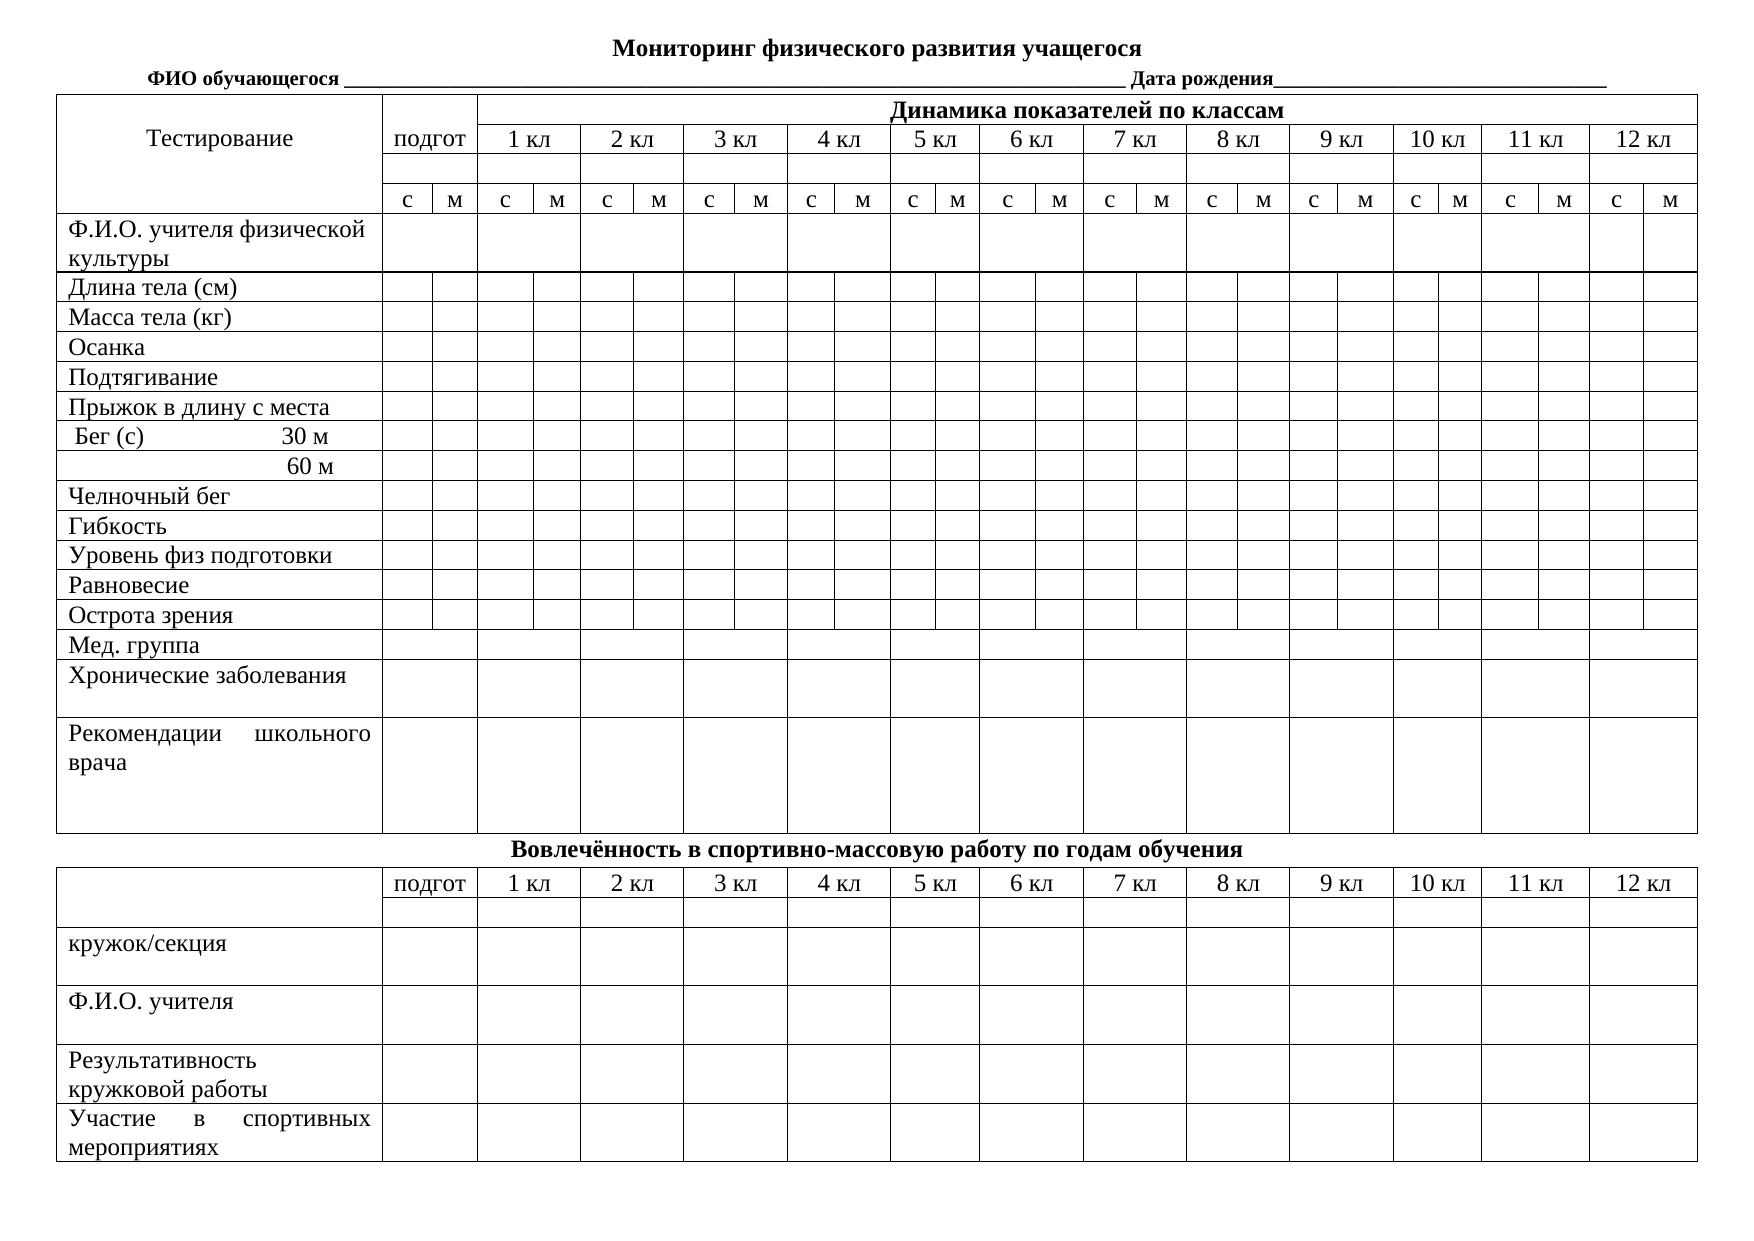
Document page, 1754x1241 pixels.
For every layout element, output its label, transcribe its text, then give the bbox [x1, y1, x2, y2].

table_cell [478, 421, 533, 450]
table_cell [1590, 600, 1643, 629]
table_cell [383, 660, 477, 717]
table_cell [936, 302, 979, 331]
table_cell [1482, 154, 1589, 183]
table_cell [534, 511, 580, 539]
table_cell [581, 451, 633, 480]
table_cell [1439, 451, 1481, 480]
table_cell [1187, 928, 1289, 985]
table_cell [1394, 630, 1481, 659]
table_cell [1590, 660, 1697, 717]
table_cell [1290, 332, 1337, 361]
table_cell [936, 481, 979, 510]
table_cell [1290, 600, 1337, 629]
table_cell [684, 481, 734, 510]
table_cell [891, 986, 979, 1044]
table_cell 1 кл [478, 125, 580, 153]
table_cell [1482, 718, 1589, 833]
table_cell м [835, 184, 890, 213]
table_cell с [1394, 184, 1438, 213]
table_cell [684, 392, 734, 420]
table_cell [1644, 541, 1697, 569]
table_cell [788, 660, 890, 717]
table_cell 10 кл [1394, 125, 1481, 153]
table_cell [1238, 332, 1289, 361]
table_cell 12 кл [1590, 125, 1697, 153]
table_cell [1338, 421, 1393, 450]
table_cell [980, 600, 1035, 629]
table_cell [1338, 570, 1393, 599]
table_cell [1338, 332, 1393, 361]
table_cell [1590, 302, 1643, 331]
table_cell [891, 154, 979, 183]
table_cell [1539, 511, 1589, 539]
table_cell с [1590, 184, 1643, 213]
table_cell [936, 570, 979, 599]
table_cell [835, 570, 890, 599]
table_cell [581, 718, 683, 833]
table_cell м [1238, 184, 1289, 213]
table_cell [735, 570, 787, 599]
table_cell [1238, 600, 1289, 629]
table_cell [1590, 718, 1697, 833]
table_cell [1644, 392, 1697, 420]
table_cell [936, 600, 979, 629]
table_cell [891, 451, 935, 480]
table_cell 8 кл [1187, 125, 1289, 153]
table_cell м [1036, 184, 1083, 213]
table_cell 9 кл [1290, 125, 1393, 153]
table_cell [478, 718, 580, 833]
table_cell [1644, 451, 1697, 480]
table_cell [684, 541, 734, 569]
table_cell [788, 986, 890, 1044]
table_cell [1084, 302, 1136, 331]
table_cell [1187, 332, 1237, 361]
table_cell [478, 630, 580, 659]
table_cell м [534, 184, 580, 213]
table_header 4 кл [788, 868, 890, 897]
table_header 2 кл [581, 868, 683, 897]
table_cell [534, 421, 580, 450]
table_cell с [1084, 184, 1136, 213]
table_cell [1482, 630, 1589, 659]
table_cell [684, 660, 787, 717]
table_cell [788, 362, 834, 391]
table_cell [1394, 154, 1481, 183]
table_cell 6 кл [980, 125, 1083, 153]
table_cell [1590, 332, 1643, 361]
table_cell Хронические заболевания [57, 660, 382, 717]
table_cell [1238, 481, 1289, 510]
table_cell [891, 273, 935, 301]
table_cell [1290, 451, 1337, 480]
table_cell [581, 986, 683, 1044]
table_cell 5 кл [891, 125, 979, 153]
table_cell [684, 214, 787, 271]
table_cell [1137, 511, 1186, 539]
table_cell [1290, 898, 1393, 927]
table_header 5 кл [891, 868, 979, 897]
table_cell [788, 392, 834, 420]
table_cell м [1137, 184, 1186, 213]
table_cell [1084, 718, 1186, 833]
table_cell м [1539, 184, 1589, 213]
table_header 7 кл [1084, 868, 1186, 897]
table_cell [1187, 600, 1237, 629]
table_cell [581, 362, 633, 391]
table_cell [581, 481, 633, 510]
table_cell [478, 481, 533, 510]
table_cell [1338, 511, 1393, 539]
table_cell [835, 421, 890, 450]
table_cell [1084, 332, 1136, 361]
table_cell [478, 451, 533, 480]
table_cell [891, 630, 979, 659]
table_cell Уровень физ подготовки [57, 541, 382, 569]
table_cell [1590, 451, 1643, 480]
table_cell [383, 1045, 477, 1102]
table_cell [1137, 302, 1186, 331]
table_cell [581, 421, 633, 450]
table_cell [788, 451, 834, 480]
table_cell Масса тела (кг) [57, 302, 382, 331]
table_cell [1394, 421, 1438, 450]
table_cell [891, 392, 935, 420]
table_cell [383, 332, 432, 361]
table_cell [980, 541, 1035, 569]
table_cell [634, 600, 683, 629]
table_cell [1084, 898, 1186, 927]
table_cell [383, 1104, 477, 1161]
table_cell м [1439, 184, 1481, 213]
table_cell [1290, 630, 1393, 659]
table_cell [1590, 898, 1697, 927]
table_cell [891, 600, 935, 629]
table_cell [1187, 273, 1237, 301]
table_cell [383, 541, 432, 569]
table_cell [1439, 570, 1481, 599]
table_cell [1482, 214, 1589, 271]
table_cell [788, 421, 834, 450]
table_cell 11 кл [1482, 125, 1589, 153]
table_cell [835, 362, 890, 391]
table_cell [1482, 392, 1538, 420]
table_cell Участие в спортивных мероприятиях [57, 1104, 382, 1161]
table_cell [1238, 511, 1289, 539]
table_cell [1394, 451, 1438, 480]
table_header 9 кл [1290, 868, 1393, 897]
table_cell [1187, 451, 1237, 480]
table_cell [1394, 986, 1481, 1044]
table_cell [1482, 660, 1589, 717]
table_cell с [1482, 184, 1538, 213]
table_cell [891, 718, 979, 833]
table_cell [1482, 511, 1538, 539]
table_cell [1644, 421, 1697, 450]
table_cell [980, 1104, 1083, 1161]
table_cell [684, 1045, 787, 1102]
table_cell Равновесие [57, 570, 382, 599]
table_cell [1036, 421, 1083, 450]
table_cell [1338, 273, 1393, 301]
table_cell [891, 1045, 979, 1102]
table_cell [1539, 362, 1589, 391]
table_cell [1338, 392, 1393, 420]
table_cell [684, 273, 734, 301]
table_cell [383, 481, 432, 510]
table_cell [1644, 600, 1697, 629]
table_cell [1394, 898, 1481, 927]
table_cell [891, 1104, 979, 1161]
table_cell [534, 541, 580, 569]
table_cell [581, 392, 633, 420]
table_cell [980, 898, 1083, 927]
table_cell [581, 570, 633, 599]
table_header 8 кл [1187, 868, 1289, 897]
table_cell 2 кл [581, 125, 683, 153]
table_cell [980, 928, 1083, 985]
table_cell с [581, 184, 633, 213]
table_cell [581, 332, 633, 361]
table_cell [383, 451, 432, 480]
table_cell [1290, 570, 1337, 599]
table_cell [684, 928, 787, 985]
table_cell [1590, 1104, 1697, 1161]
table_cell [1394, 511, 1438, 539]
table_cell [891, 362, 935, 391]
table_cell [1036, 362, 1083, 391]
table_cell [1290, 154, 1393, 183]
table_cell [1036, 541, 1083, 569]
table_cell [1036, 332, 1083, 361]
table_cell [1238, 362, 1289, 391]
table_cell [1590, 511, 1643, 539]
table_cell [788, 214, 890, 271]
table_cell [383, 214, 477, 271]
table_cell [788, 511, 834, 539]
table_cell Прыжок в длину с места [57, 392, 382, 420]
table_cell [684, 451, 734, 480]
table_header Тестирование [57, 95, 382, 213]
table_cell [980, 511, 1035, 539]
table_cell с [684, 184, 734, 213]
table_cell [1439, 332, 1481, 361]
table_cell [383, 273, 432, 301]
table_header 3 кл [684, 868, 787, 897]
table_cell [1290, 362, 1337, 391]
table_cell с [383, 184, 432, 213]
table_cell [1482, 1045, 1589, 1102]
table_cell [980, 214, 1083, 271]
table_cell [936, 273, 979, 301]
table_cell [1084, 1045, 1186, 1102]
table_cell [478, 511, 533, 539]
table_cell [478, 928, 580, 985]
table_cell [835, 332, 890, 361]
text Мониторинг физического развития учащегося [41, 33, 1713, 62]
table_cell [1439, 273, 1481, 301]
table_cell [1338, 362, 1393, 391]
table_cell [478, 1045, 580, 1102]
table_cell [1394, 1104, 1481, 1161]
table_cell [1590, 481, 1643, 510]
table_cell [891, 421, 935, 450]
table_cell [1539, 392, 1589, 420]
table_cell [478, 392, 533, 420]
table_cell [1137, 600, 1186, 629]
table_cell [1482, 302, 1538, 331]
table_cell [634, 273, 683, 301]
table_cell [383, 511, 432, 539]
table_cell [788, 1045, 890, 1102]
table_cell [891, 481, 935, 510]
table_cell [1137, 332, 1186, 361]
table_cell [788, 1104, 890, 1161]
table_cell [1290, 511, 1337, 539]
table_cell [634, 302, 683, 331]
table_cell Результативность кружковой работы [57, 1045, 382, 1102]
table_cell [1482, 570, 1538, 599]
table_cell [1439, 600, 1481, 629]
table_cell [980, 273, 1035, 301]
table_cell м [1644, 184, 1697, 213]
table_cell [735, 392, 787, 420]
table_cell [980, 392, 1035, 420]
table_cell [891, 332, 935, 361]
table_cell [1084, 154, 1186, 183]
table_cell [1644, 332, 1697, 361]
table_cell [684, 511, 734, 539]
table_cell [1137, 570, 1186, 599]
table_cell [1036, 392, 1083, 420]
table_cell [936, 451, 979, 480]
table_cell [581, 511, 633, 539]
table_cell [1539, 332, 1589, 361]
table_cell [581, 214, 683, 271]
table_cell [478, 541, 533, 569]
table_cell [684, 898, 787, 927]
table_cell [891, 898, 979, 927]
table_cell Рекомендации школьного врача [57, 718, 382, 833]
table_cell [383, 986, 477, 1044]
table_header 1 кл [478, 868, 580, 897]
table_cell [788, 600, 834, 629]
table_cell [1290, 273, 1337, 301]
table_cell [1394, 362, 1438, 391]
table_cell Гибкость [57, 511, 382, 539]
table_cell [1590, 541, 1643, 569]
table_cell [835, 511, 890, 539]
table_cell [1084, 986, 1186, 1044]
table_cell [1187, 630, 1289, 659]
table_cell [534, 273, 580, 301]
table_cell [1644, 570, 1697, 599]
table_cell [1439, 421, 1481, 450]
table_cell [1137, 392, 1186, 420]
table_cell Ф.И.О. учителя физической культуры [57, 214, 382, 271]
table_cell [383, 362, 432, 391]
table_cell [1036, 511, 1083, 539]
table_cell [1439, 302, 1481, 331]
table_cell [1084, 928, 1186, 985]
table_cell [788, 898, 890, 927]
table_cell [1482, 898, 1589, 927]
table_cell [478, 332, 533, 361]
table_cell [1290, 1104, 1393, 1161]
table_cell [1394, 928, 1481, 985]
table_cell [980, 570, 1035, 599]
table_cell [634, 511, 683, 539]
table_cell Мед. группа [57, 630, 382, 659]
table_cell [980, 421, 1035, 450]
table_cell [433, 451, 477, 480]
table_cell [1290, 718, 1393, 833]
table_cell [1590, 273, 1643, 301]
table_cell [1084, 570, 1136, 599]
table_cell [534, 332, 580, 361]
table_cell [383, 421, 432, 450]
table_cell [1084, 481, 1136, 510]
table_cell [1590, 570, 1643, 599]
table_cell [1644, 302, 1697, 331]
table_cell [788, 154, 890, 183]
table_cell [1590, 362, 1643, 391]
table_cell [980, 362, 1035, 391]
table_cell [788, 481, 834, 510]
table_cell [1394, 481, 1438, 510]
table_cell м [936, 184, 979, 213]
text ФИО обучающегося ___________________________________________________________________________ Дата рождения________________________________ [41, 66, 1713, 90]
table_cell с [1187, 184, 1237, 213]
table_cell [1338, 302, 1393, 331]
table_cell [1084, 362, 1136, 391]
table_cell [1187, 986, 1289, 1044]
table_cell [634, 362, 683, 391]
table_cell [1187, 1045, 1289, 1102]
table_cell [980, 481, 1035, 510]
table_cell [980, 630, 1083, 659]
table_cell [1439, 541, 1481, 569]
table_cell Бег (с) 30 м [57, 421, 382, 450]
table_cell [1290, 541, 1337, 569]
table_cell [1290, 928, 1393, 985]
table_cell [1482, 928, 1589, 985]
table_cell [1036, 451, 1083, 480]
table_cell [735, 541, 787, 569]
table_cell [835, 451, 890, 480]
table_cell [1290, 214, 1393, 271]
table_cell [1482, 986, 1589, 1044]
table_cell [1394, 570, 1438, 599]
table_cell [581, 660, 683, 717]
table_cell [735, 332, 787, 361]
table_cell [1238, 421, 1289, 450]
table_cell [684, 302, 734, 331]
table_header 6 кл [980, 868, 1083, 897]
table_cell [1238, 451, 1289, 480]
table_cell [1187, 1104, 1289, 1161]
table_header Динамика показателей по классам [478, 95, 1697, 123]
table_cell с [478, 184, 533, 213]
table_cell [1187, 660, 1289, 717]
table_cell [383, 600, 432, 629]
table_cell [478, 1104, 580, 1161]
table_cell [1187, 421, 1237, 450]
table_cell [936, 332, 979, 361]
table_cell [581, 154, 683, 183]
table_cell [1482, 362, 1538, 391]
table_cell [433, 481, 477, 510]
table_header 10 кл [1394, 868, 1481, 897]
table_cell [1394, 718, 1481, 833]
table_cell [1482, 332, 1538, 361]
table_cell [1238, 392, 1289, 420]
table_cell [684, 362, 734, 391]
table_cell [980, 986, 1083, 1044]
table_cell [1644, 273, 1697, 301]
table_cell [1539, 481, 1589, 510]
table_cell [1187, 392, 1237, 420]
table_cell [1137, 481, 1186, 510]
table_cell [534, 362, 580, 391]
table_cell [1137, 541, 1186, 569]
table_cell Длина тела (см) [57, 273, 382, 301]
table_cell [581, 541, 633, 569]
table_cell [383, 928, 477, 985]
table_cell [1394, 332, 1438, 361]
table_cell [1644, 214, 1697, 271]
table_cell [788, 570, 834, 599]
table_cell [980, 660, 1083, 717]
table_cell [433, 600, 477, 629]
table_cell [634, 541, 683, 569]
table_cell м [433, 184, 477, 213]
table_cell 7 кл [1084, 125, 1186, 153]
table_cell [891, 214, 979, 271]
table_cell [1187, 362, 1237, 391]
table_cell 60 м [57, 451, 382, 480]
table_cell [1290, 302, 1337, 331]
table_cell [634, 481, 683, 510]
table_cell [835, 302, 890, 331]
table_cell [891, 302, 935, 331]
table_cell [1338, 451, 1393, 480]
table_cell [835, 541, 890, 569]
table_cell [383, 570, 432, 599]
table_cell [383, 630, 477, 659]
table_cell [1036, 600, 1083, 629]
table_cell [478, 362, 533, 391]
table_cell [684, 600, 734, 629]
table_cell [1084, 451, 1136, 480]
table_cell [788, 718, 890, 833]
table_cell [1084, 541, 1136, 569]
table_cell [1187, 481, 1237, 510]
table_cell [684, 332, 734, 361]
table_cell [1137, 421, 1186, 450]
table_cell [936, 541, 979, 569]
table_cell м [634, 184, 683, 213]
table_cell [478, 660, 580, 717]
table_cell [936, 511, 979, 539]
table_cell [433, 392, 477, 420]
table_cell Осанка [57, 332, 382, 361]
table_cell [634, 570, 683, 599]
table_cell [1187, 718, 1289, 833]
table_cell [788, 273, 834, 301]
table_cell [1084, 630, 1186, 659]
table_cell [1290, 481, 1337, 510]
table_cell [1290, 392, 1337, 420]
table_cell [936, 362, 979, 391]
table_cell [634, 451, 683, 480]
table_cell [1084, 600, 1136, 629]
table_cell [1290, 660, 1393, 717]
table_cell [383, 302, 432, 331]
table_cell [980, 1045, 1083, 1102]
table_cell [1394, 600, 1438, 629]
table_cell [1590, 928, 1697, 985]
table_cell [788, 332, 834, 361]
table_cell [936, 392, 979, 420]
table_cell [1238, 302, 1289, 331]
table_cell [1482, 1104, 1589, 1161]
table_header 11 кл [1482, 868, 1589, 897]
table_cell [1590, 421, 1643, 450]
table_cell [735, 451, 787, 480]
text Вовлечённость в спортивно-массовую работу по годам обучения [41, 834, 1713, 863]
table_cell м [1338, 184, 1393, 213]
table_cell [1590, 214, 1643, 271]
table_cell Острота зрения [57, 600, 382, 629]
table_cell Ф.И.О. учителя [57, 986, 382, 1044]
table_cell [1187, 511, 1237, 539]
table_cell [1290, 986, 1393, 1044]
table_cell [1482, 481, 1538, 510]
table_cell [433, 511, 477, 539]
table_cell [1290, 421, 1337, 450]
table_cell [684, 986, 787, 1044]
table_cell [1394, 660, 1481, 717]
table_cell [581, 898, 683, 927]
table_cell [1394, 302, 1438, 331]
table_cell [534, 451, 580, 480]
table_cell [1290, 1045, 1393, 1102]
table_cell [788, 928, 890, 985]
table_cell [433, 362, 477, 391]
table_cell [1238, 541, 1289, 569]
table_cell [1036, 302, 1083, 331]
table_cell [980, 451, 1035, 480]
table_cell [684, 154, 787, 183]
table_cell [1187, 570, 1237, 599]
table_cell [735, 600, 787, 629]
table_cell [735, 421, 787, 450]
table_cell [891, 511, 935, 539]
table_cell [383, 154, 477, 183]
table_cell [478, 600, 533, 629]
table_cell [980, 154, 1083, 183]
table_cell [1137, 362, 1186, 391]
table_cell [433, 421, 477, 450]
table_cell [433, 273, 477, 301]
table_cell [891, 541, 935, 569]
table_cell [534, 600, 580, 629]
table_cell [1590, 154, 1697, 183]
table_cell кружок/секция [57, 928, 382, 985]
table_cell [1539, 451, 1589, 480]
table_cell [478, 986, 580, 1044]
table_cell с [980, 184, 1035, 213]
table_cell [1187, 214, 1289, 271]
table_cell [433, 332, 477, 361]
table_cell 4 кл [788, 125, 890, 153]
table_cell [1084, 421, 1136, 450]
table_cell [1539, 541, 1589, 569]
table_cell [835, 481, 890, 510]
table_cell [1084, 273, 1136, 301]
table_cell [1394, 214, 1481, 271]
table_cell [1644, 511, 1697, 539]
table_cell [634, 421, 683, 450]
table_cell [383, 718, 477, 833]
table_cell [835, 273, 890, 301]
table_cell [891, 570, 935, 599]
table_cell [980, 302, 1035, 331]
table_cell [478, 570, 533, 599]
table_cell [478, 273, 533, 301]
table_cell [1084, 660, 1186, 717]
table_cell [1439, 392, 1481, 420]
table_cell [1439, 481, 1481, 510]
table_cell Подтягивание [57, 362, 382, 391]
table_cell [980, 718, 1083, 833]
table_cell [1036, 570, 1083, 599]
table_cell [433, 541, 477, 569]
table_cell с [891, 184, 935, 213]
table_cell [1539, 421, 1589, 450]
table_header 12 кл [1590, 868, 1697, 897]
table_cell [581, 928, 683, 985]
table_cell [1084, 392, 1136, 420]
table_cell [1482, 451, 1538, 480]
table_cell [1539, 273, 1589, 301]
table_cell [1036, 481, 1083, 510]
table_cell [684, 1104, 787, 1161]
table_cell [735, 511, 787, 539]
table_cell [1394, 392, 1438, 420]
table_cell [1137, 273, 1186, 301]
table_cell [1644, 362, 1697, 391]
table_cell 3 кл [684, 125, 787, 153]
table_cell [684, 570, 734, 599]
table_cell [788, 302, 834, 331]
table_cell [835, 600, 890, 629]
table_cell [1439, 362, 1481, 391]
table_cell [433, 570, 477, 599]
table_cell [735, 302, 787, 331]
table_cell м [735, 184, 787, 213]
table_cell [1036, 273, 1083, 301]
table_cell [1338, 600, 1393, 629]
table_cell [1187, 541, 1237, 569]
table_cell [1394, 273, 1438, 301]
table_cell [534, 570, 580, 599]
table_cell [1644, 481, 1697, 510]
table_cell [581, 630, 683, 659]
table_cell [634, 332, 683, 361]
table_cell [735, 362, 787, 391]
table_cell [581, 273, 633, 301]
table_header подгот [383, 868, 477, 897]
table_cell [478, 214, 580, 271]
table_cell [1482, 273, 1538, 301]
table_cell [581, 1104, 683, 1161]
table_cell [1338, 541, 1393, 569]
table_cell [1187, 302, 1237, 331]
table_cell [1539, 302, 1589, 331]
table_cell [1482, 541, 1538, 569]
table_cell [1394, 1045, 1481, 1102]
table_cell [1539, 600, 1589, 629]
table_cell [581, 600, 633, 629]
table_cell [1482, 600, 1538, 629]
table_cell [684, 421, 734, 450]
table_cell с [1290, 184, 1337, 213]
table_cell [581, 302, 633, 331]
table_cell [478, 154, 580, 183]
table_cell [835, 392, 890, 420]
table_cell [1338, 481, 1393, 510]
table_cell Челночный бег [57, 481, 382, 510]
table_cell [891, 928, 979, 985]
table_cell [1439, 511, 1481, 539]
table_cell [1084, 511, 1136, 539]
table_cell [891, 660, 979, 717]
table_cell [534, 481, 580, 510]
table_cell [1539, 570, 1589, 599]
table_cell [433, 302, 477, 331]
table_cell [980, 332, 1035, 361]
table_cell [534, 302, 580, 331]
table_cell [1187, 154, 1289, 183]
table_cell [1590, 986, 1697, 1044]
table_cell [1137, 451, 1186, 480]
table_cell [383, 898, 477, 927]
table_cell [478, 302, 533, 331]
table_cell [1590, 630, 1697, 659]
table_cell [735, 481, 787, 510]
table_cell [1238, 273, 1289, 301]
table_cell [534, 392, 580, 420]
table_cell [684, 718, 787, 833]
table_cell [684, 630, 787, 659]
table_cell [1394, 541, 1438, 569]
table_header [57, 868, 382, 927]
table_cell [634, 392, 683, 420]
table_cell [788, 541, 834, 569]
table_cell [788, 630, 890, 659]
table_cell [1590, 392, 1643, 420]
table_cell [1187, 898, 1289, 927]
table_cell с [788, 184, 834, 213]
table_cell [1238, 570, 1289, 599]
table_header подгот [383, 95, 477, 153]
table_cell [936, 421, 979, 450]
table_cell [1084, 214, 1186, 271]
table_cell [735, 273, 787, 301]
table_cell [1590, 1045, 1697, 1102]
table_cell [1482, 421, 1538, 450]
table_cell [1084, 1104, 1186, 1161]
table_cell [383, 392, 432, 420]
table_cell [478, 898, 580, 927]
table_cell [581, 1045, 683, 1102]
